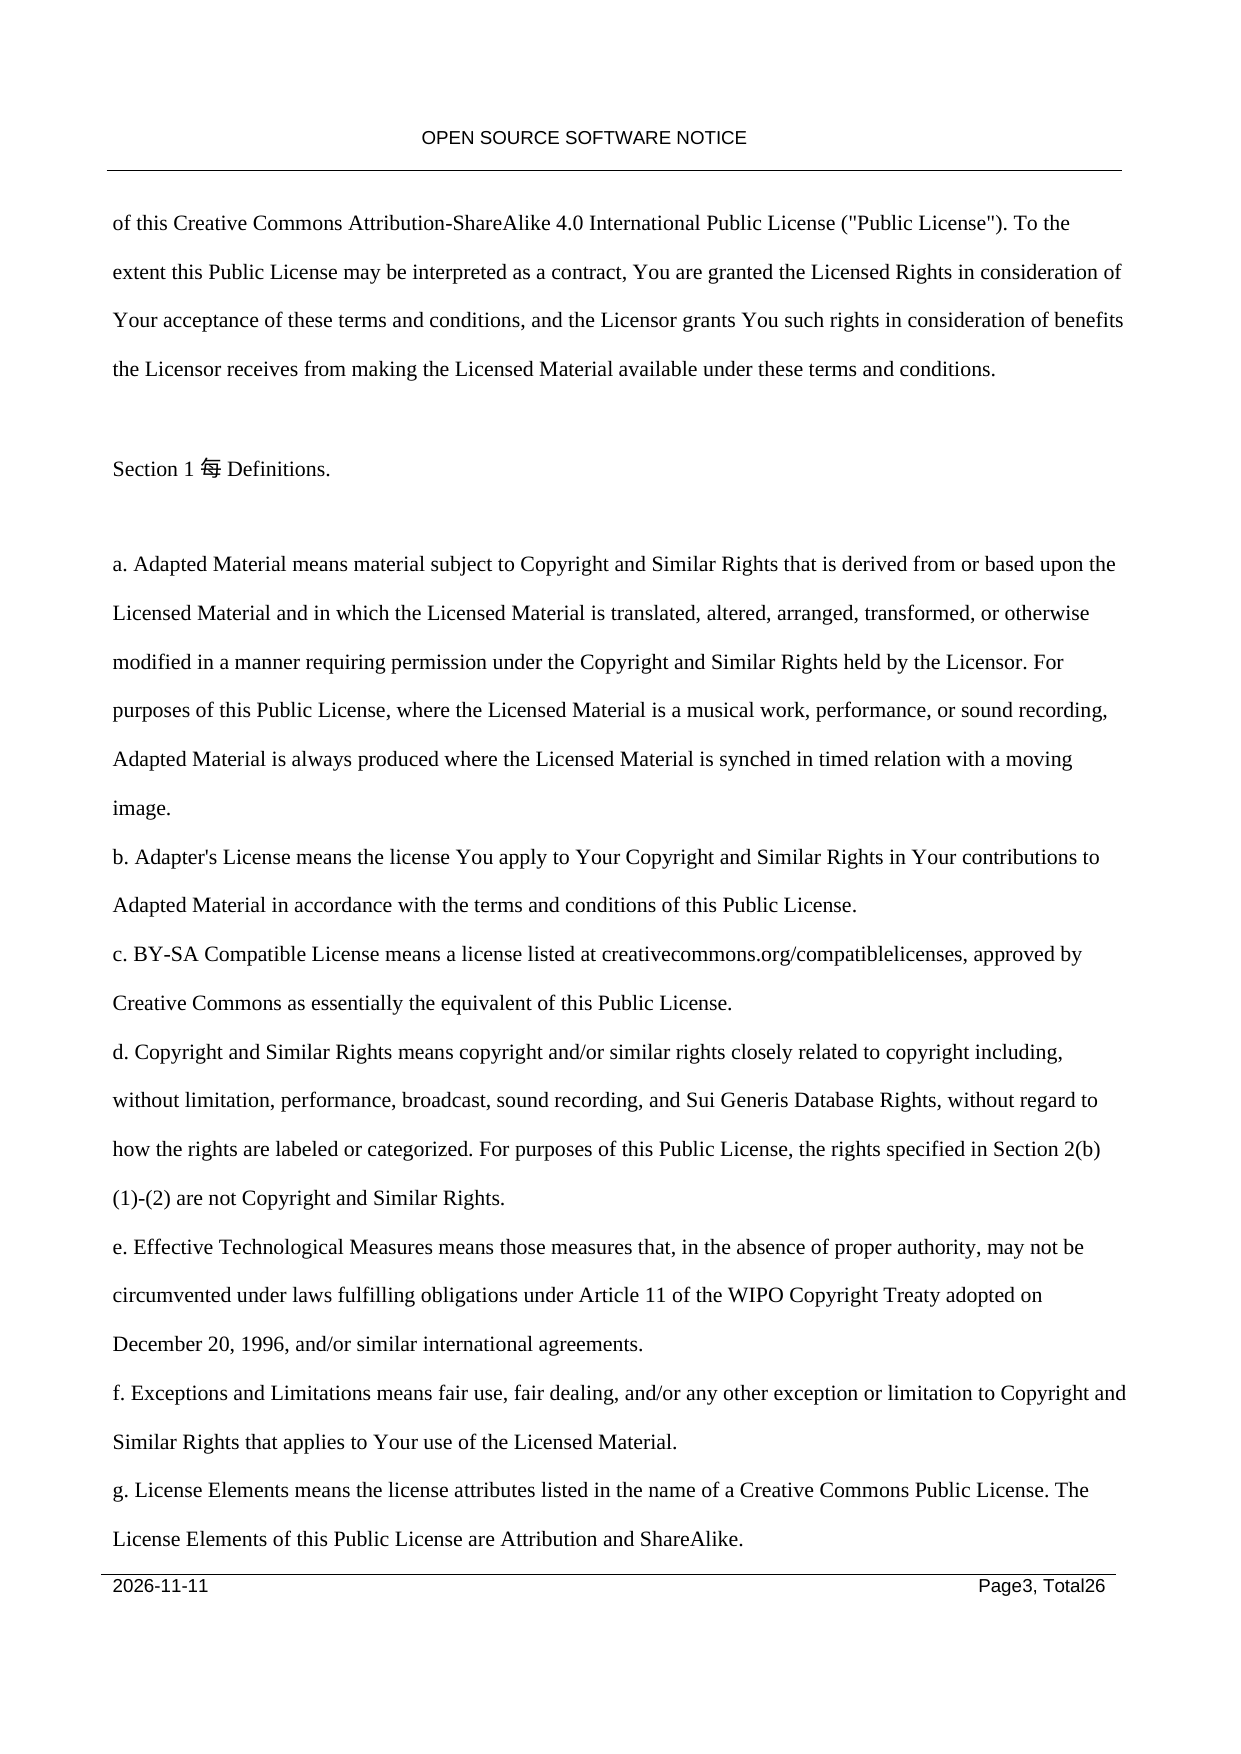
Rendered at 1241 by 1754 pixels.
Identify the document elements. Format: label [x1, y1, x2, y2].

text [112, 206, 1128, 1555]
